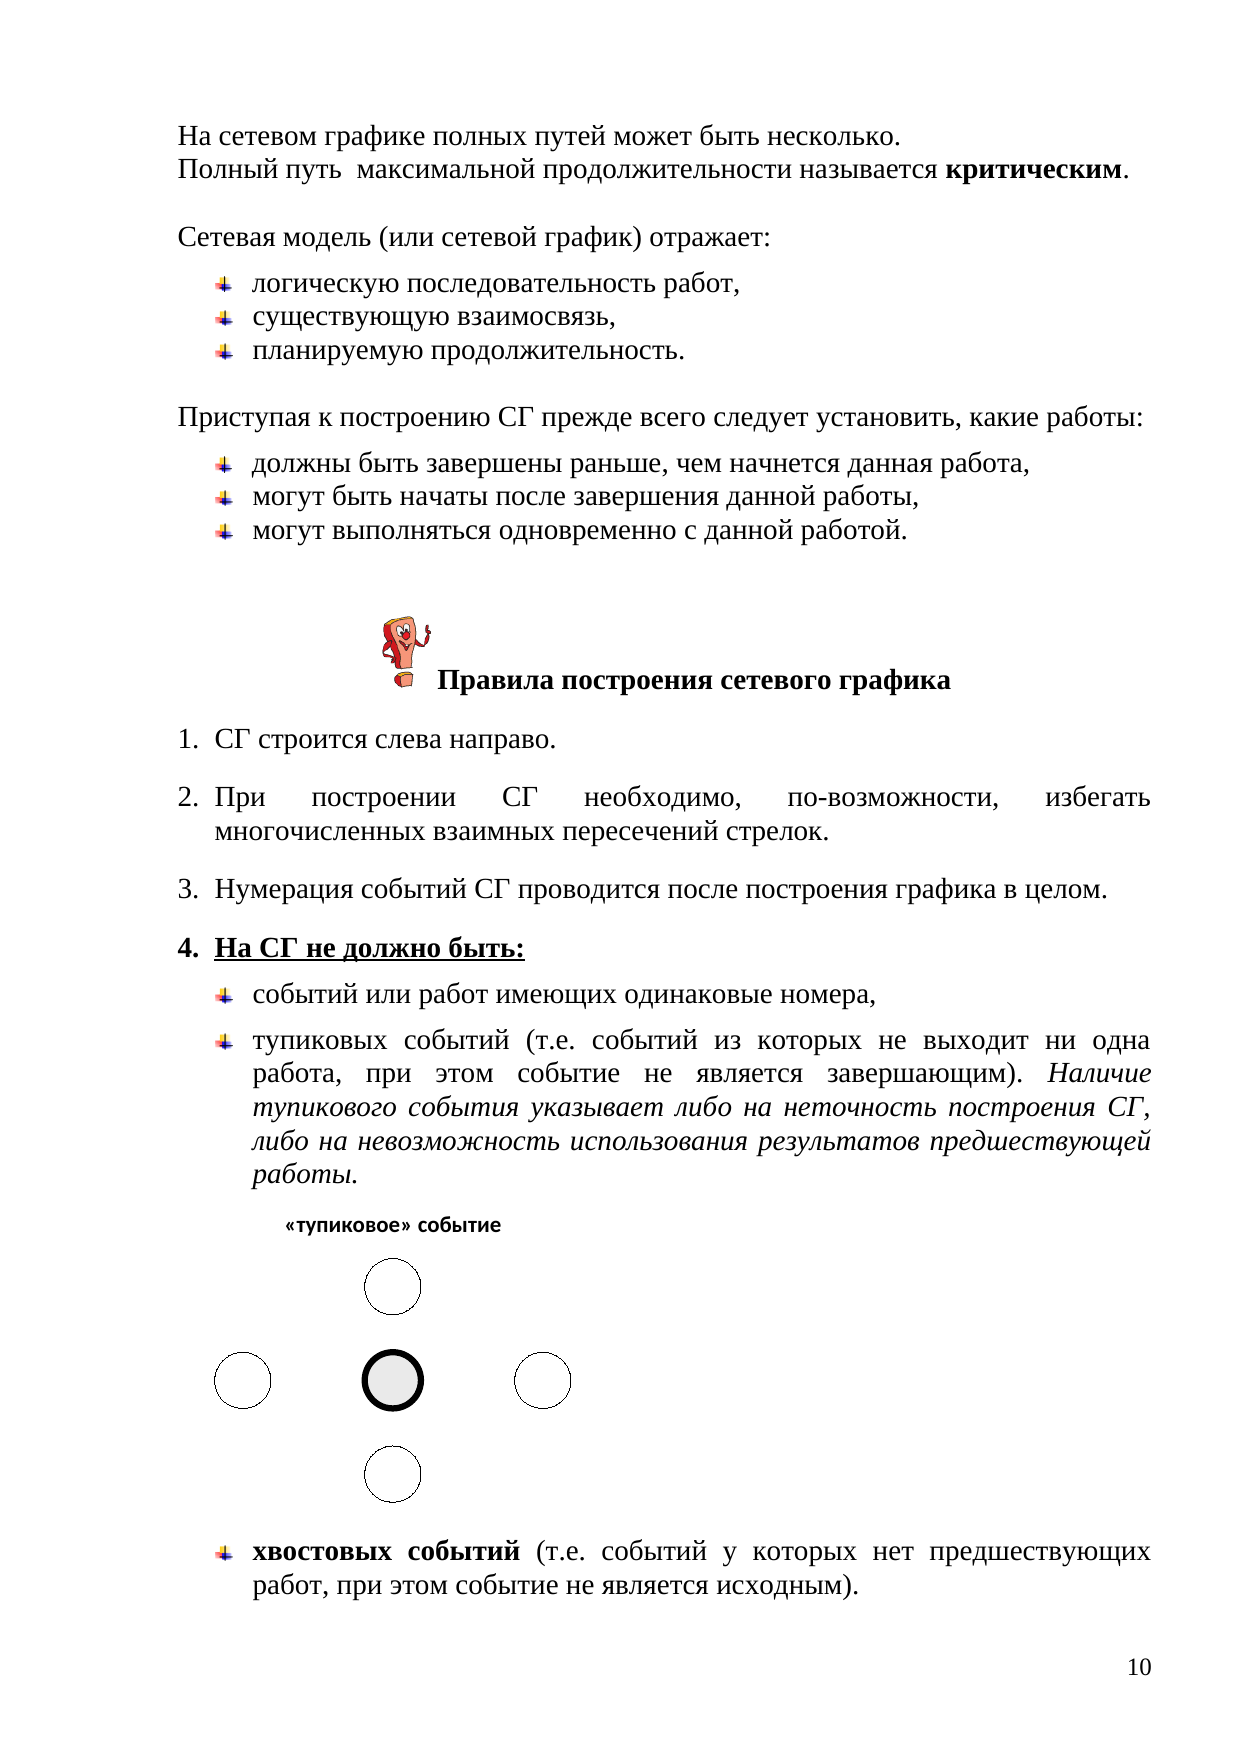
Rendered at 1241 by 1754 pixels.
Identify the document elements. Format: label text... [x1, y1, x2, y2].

picture [215, 986, 233, 1004]
list должны быть завершены раньше, чем начнется данная работа, [214, 445, 1152, 478]
text Сетевая модель (или сетевой график) отражает: [177, 219, 1152, 252]
picture [215, 489, 233, 506]
list планируемую продолжительность. [215, 332, 1152, 365]
picture [215, 1032, 233, 1050]
list существующую взаимосвязь, [215, 298, 1152, 332]
list хвостовых событий (т.е. событий у которых нет предшествующих работ, при этом событие не является исходным). [215, 1533, 1152, 1601]
picture [377, 612, 438, 690]
list Нумерация событий СГ проводится после построения графика в целом. [177, 871, 1152, 905]
list событий или работ имеющих одинаковые номера, [215, 976, 1152, 1009]
list На СГ не должно быть: [177, 930, 1152, 963]
list тупиковых событий (т.е. событий из которых не выходит ни одна работа, при этом событие не является завершающим). Наличие тупикового события указывает либо на неточность построения СГ, либо на невозможность использования результатов предшествующей работы. [215, 1022, 1152, 1190]
list СГ строится слева направо. [177, 721, 1152, 754]
picture [215, 275, 232, 292]
text Приступая к построению СГ прежде всего следует установить, какие работы: [177, 399, 1152, 432]
picture [215, 1544, 233, 1561]
picture [215, 309, 233, 326]
list могут быть начаты после завершения данной работы, [215, 478, 1152, 512]
text На сетевом графике полных путей может быть несколько. [177, 118, 1152, 152]
picture [215, 522, 233, 540]
picture [215, 455, 232, 473]
picture [215, 342, 233, 360]
list При построении СГ необходимо, по-возможности, избегать многочисленных взаимных пересечений стрелок. [177, 779, 1152, 846]
text Полный путь максимальной продолжительности называется критическим. [177, 152, 1152, 185]
list могут выполняться одновременно с данной работой. [215, 512, 1152, 546]
list логическую последовательность работ, [214, 265, 1152, 298]
text Правила построения сетевого графика [177, 613, 1152, 696]
